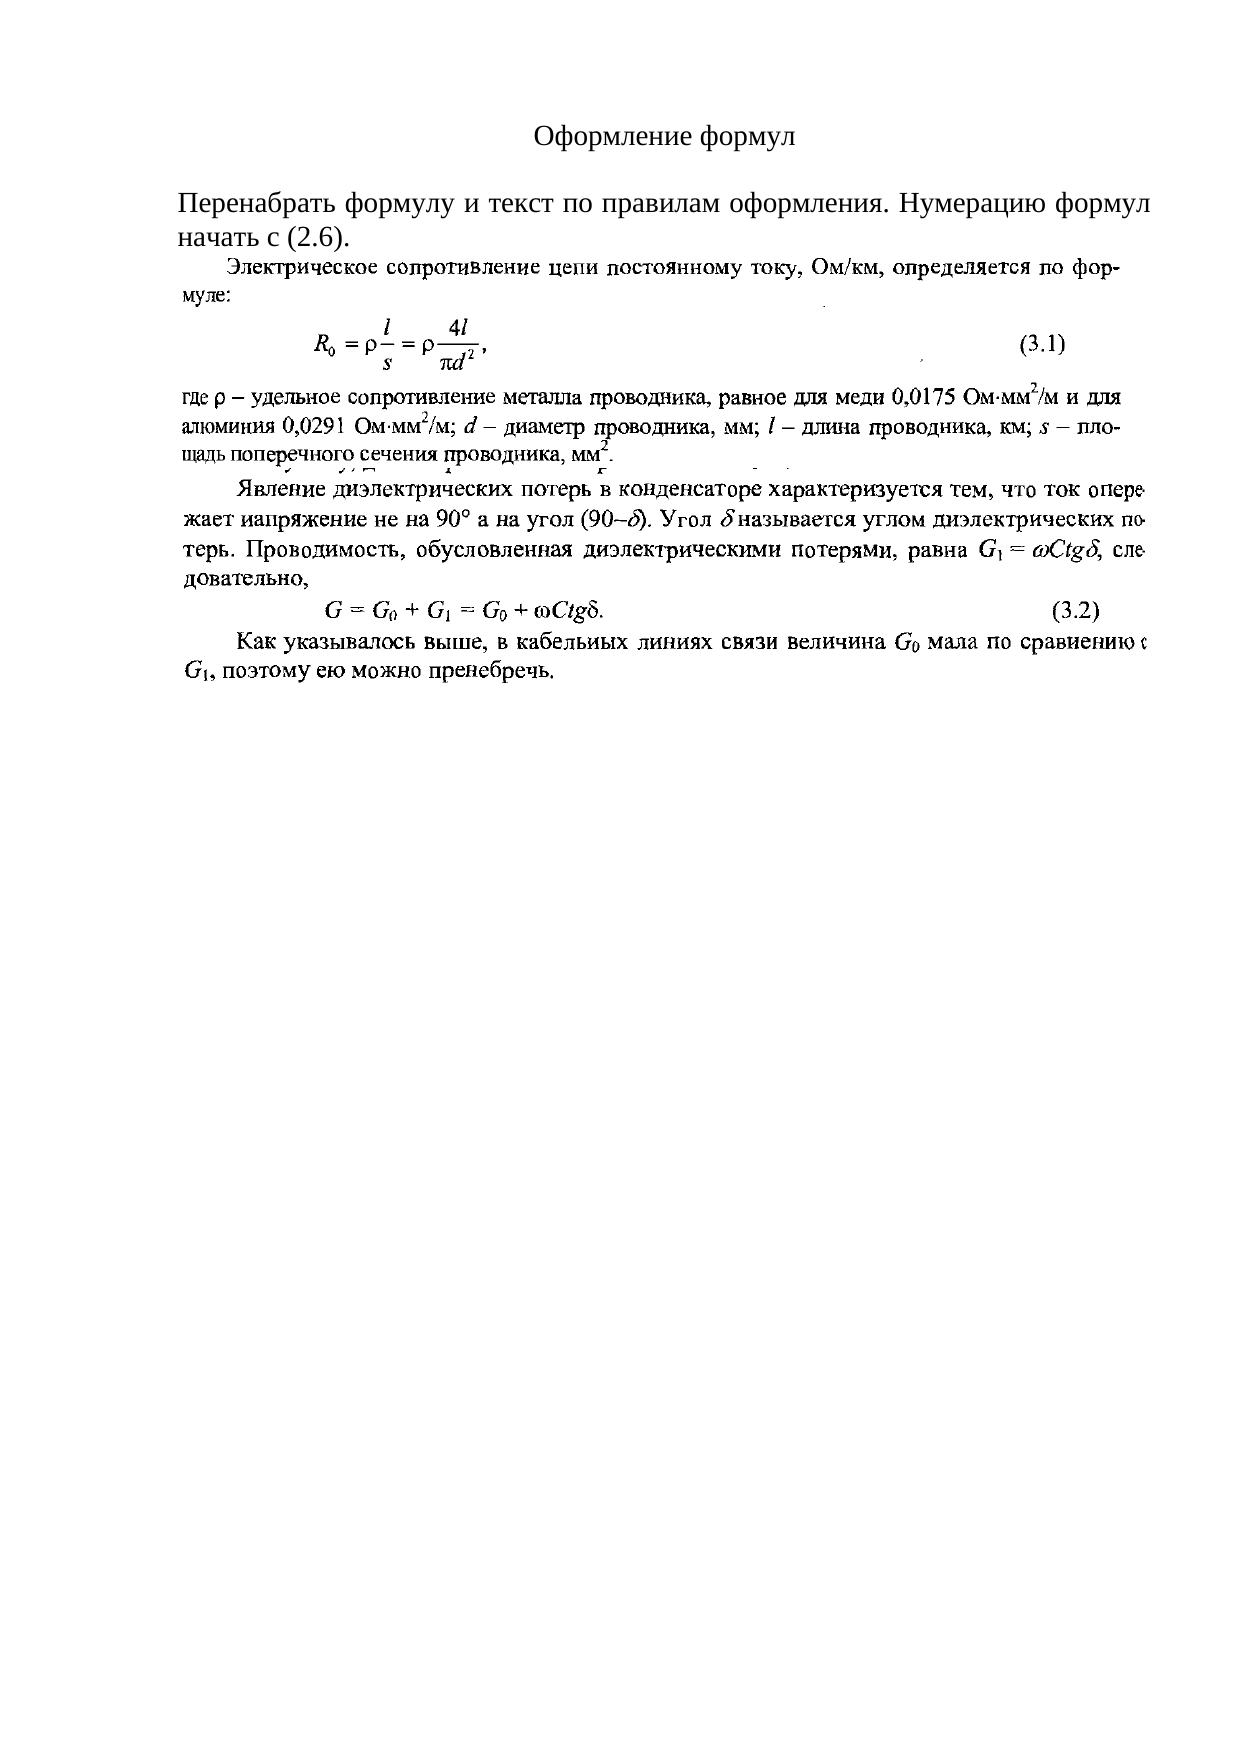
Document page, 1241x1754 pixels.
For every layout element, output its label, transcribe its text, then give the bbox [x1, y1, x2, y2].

text Оформление формул [177, 118, 1152, 152]
picture [177, 252, 1152, 686]
text Перенабрать формулу и текст по правилам оформления. Нумерацию формул начать с (2.6). [177, 185, 1152, 252]
